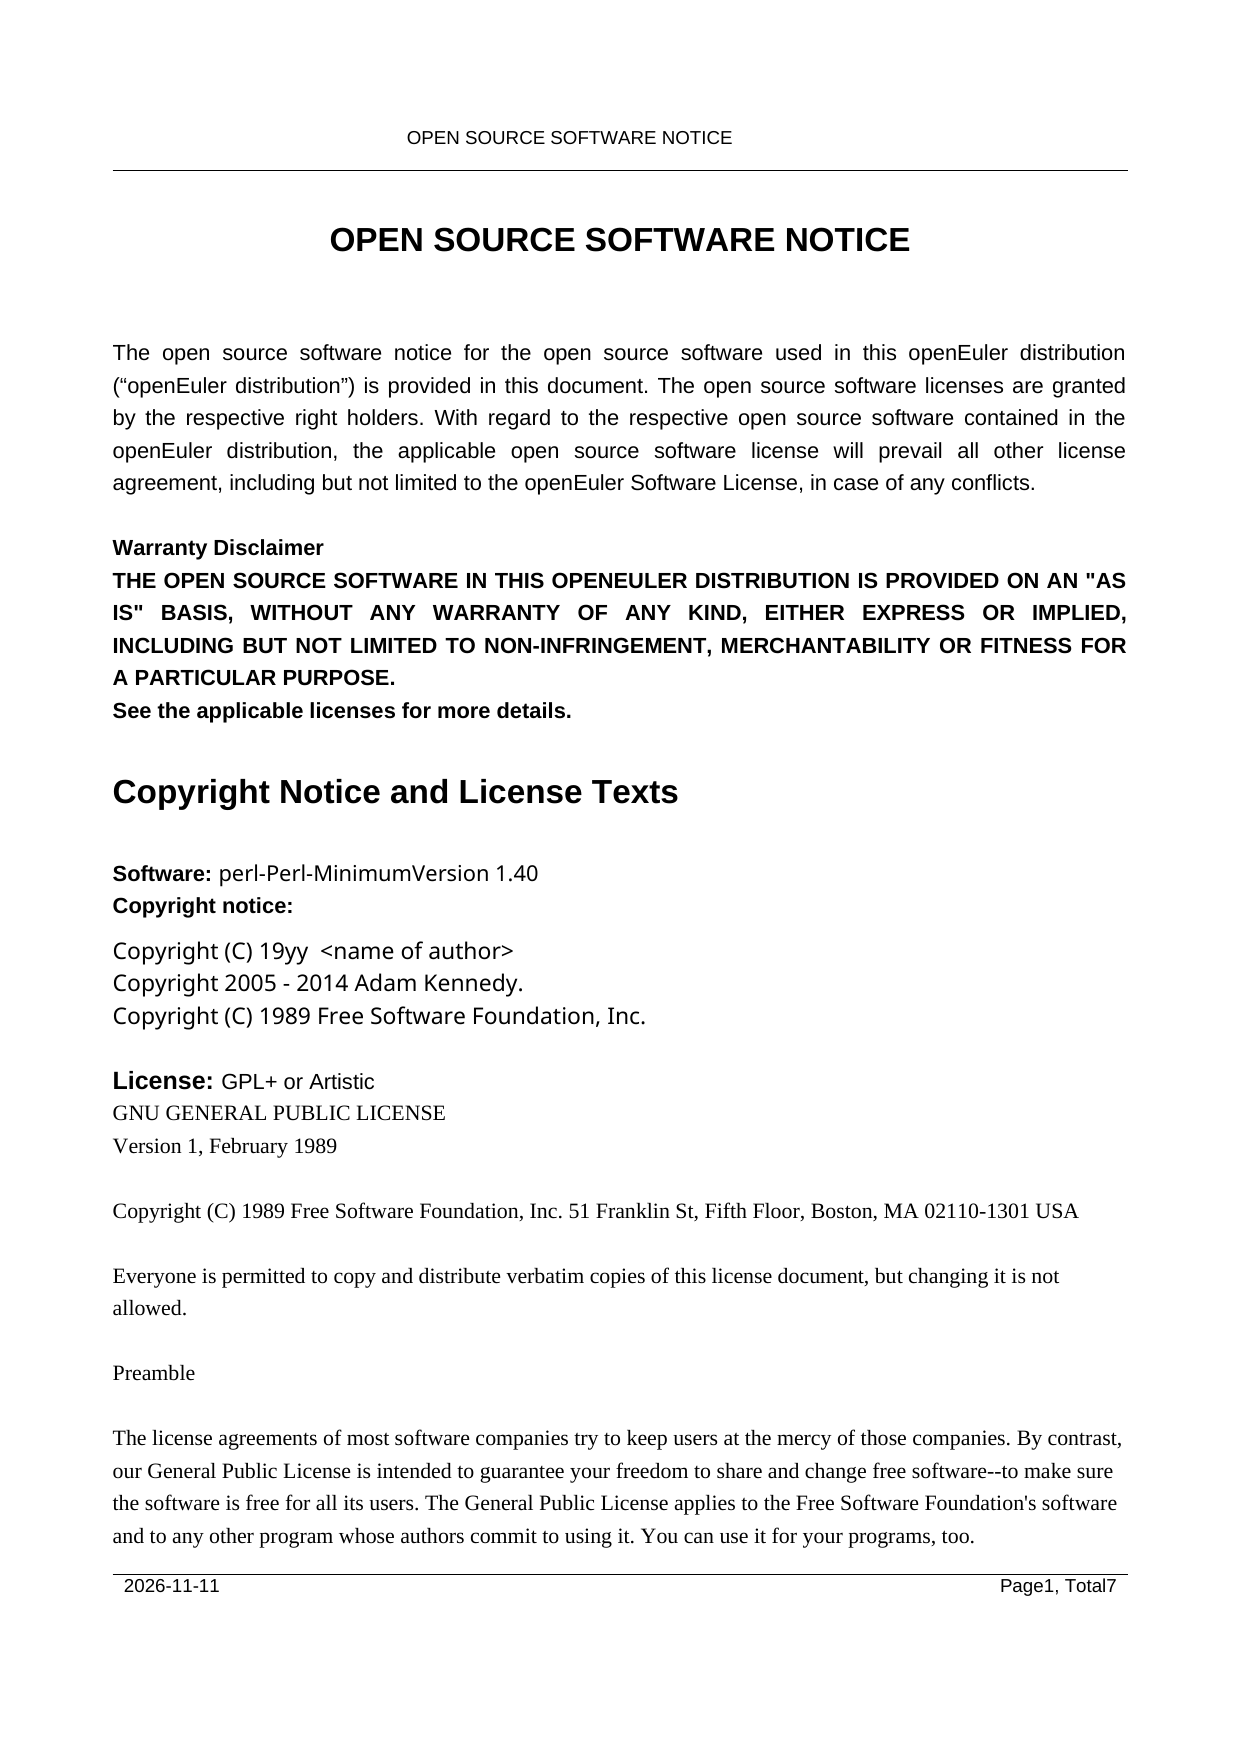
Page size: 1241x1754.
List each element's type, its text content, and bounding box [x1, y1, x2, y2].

text Copyright notice: [112, 889, 1128, 921]
text Copyright (C) 19yy <name of author> Copyright 2005 - 2014 Adam Kennedy. Copyright (C) 1989 Free Software Foundation, Inc. [112, 934, 1128, 1064]
title Software: perl-Perl-MinimumVersion 1.40 [112, 856, 1128, 889]
text Copyright Notice and License Texts [112, 759, 1128, 824]
text OPEN SOURCE SOFTWARE NOTICE [112, 206, 1128, 271]
text THE OPEN SOURCE SOFTWARE IN THIS OPENEULER DISTRIBUTION IS PROVIDED ON AN "AS IS" BASIS, WITHOUT ANY WARRANTY OF ANY KIND, EITHER EXPRESS OR IMPLIED, INCLUDING BUT NOT LIMITED TO NON-INFRINGEMENT, MERCHANTABILITY OR FITNESS FOR A PARTICULAR PURPOSE. See the applicable licenses for more details. [112, 564, 1128, 726]
text Warranty Disclaimer [112, 531, 1128, 564]
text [112, 1096, 1128, 1551]
text License: GPL+ or Artistic [112, 1064, 1128, 1096]
text The open source software notice for the open source software used in this openEuler distribution (“openEuler distribution”) is provided in this document. The open source software licenses are granted by the respective right holders. With regard to the respective open source software contained in the openEuler distribution, the applicable open source software license will prevail all other license agreement, including but not limited to the openEuler Software License, in case of any conflicts. [112, 336, 1128, 499]
